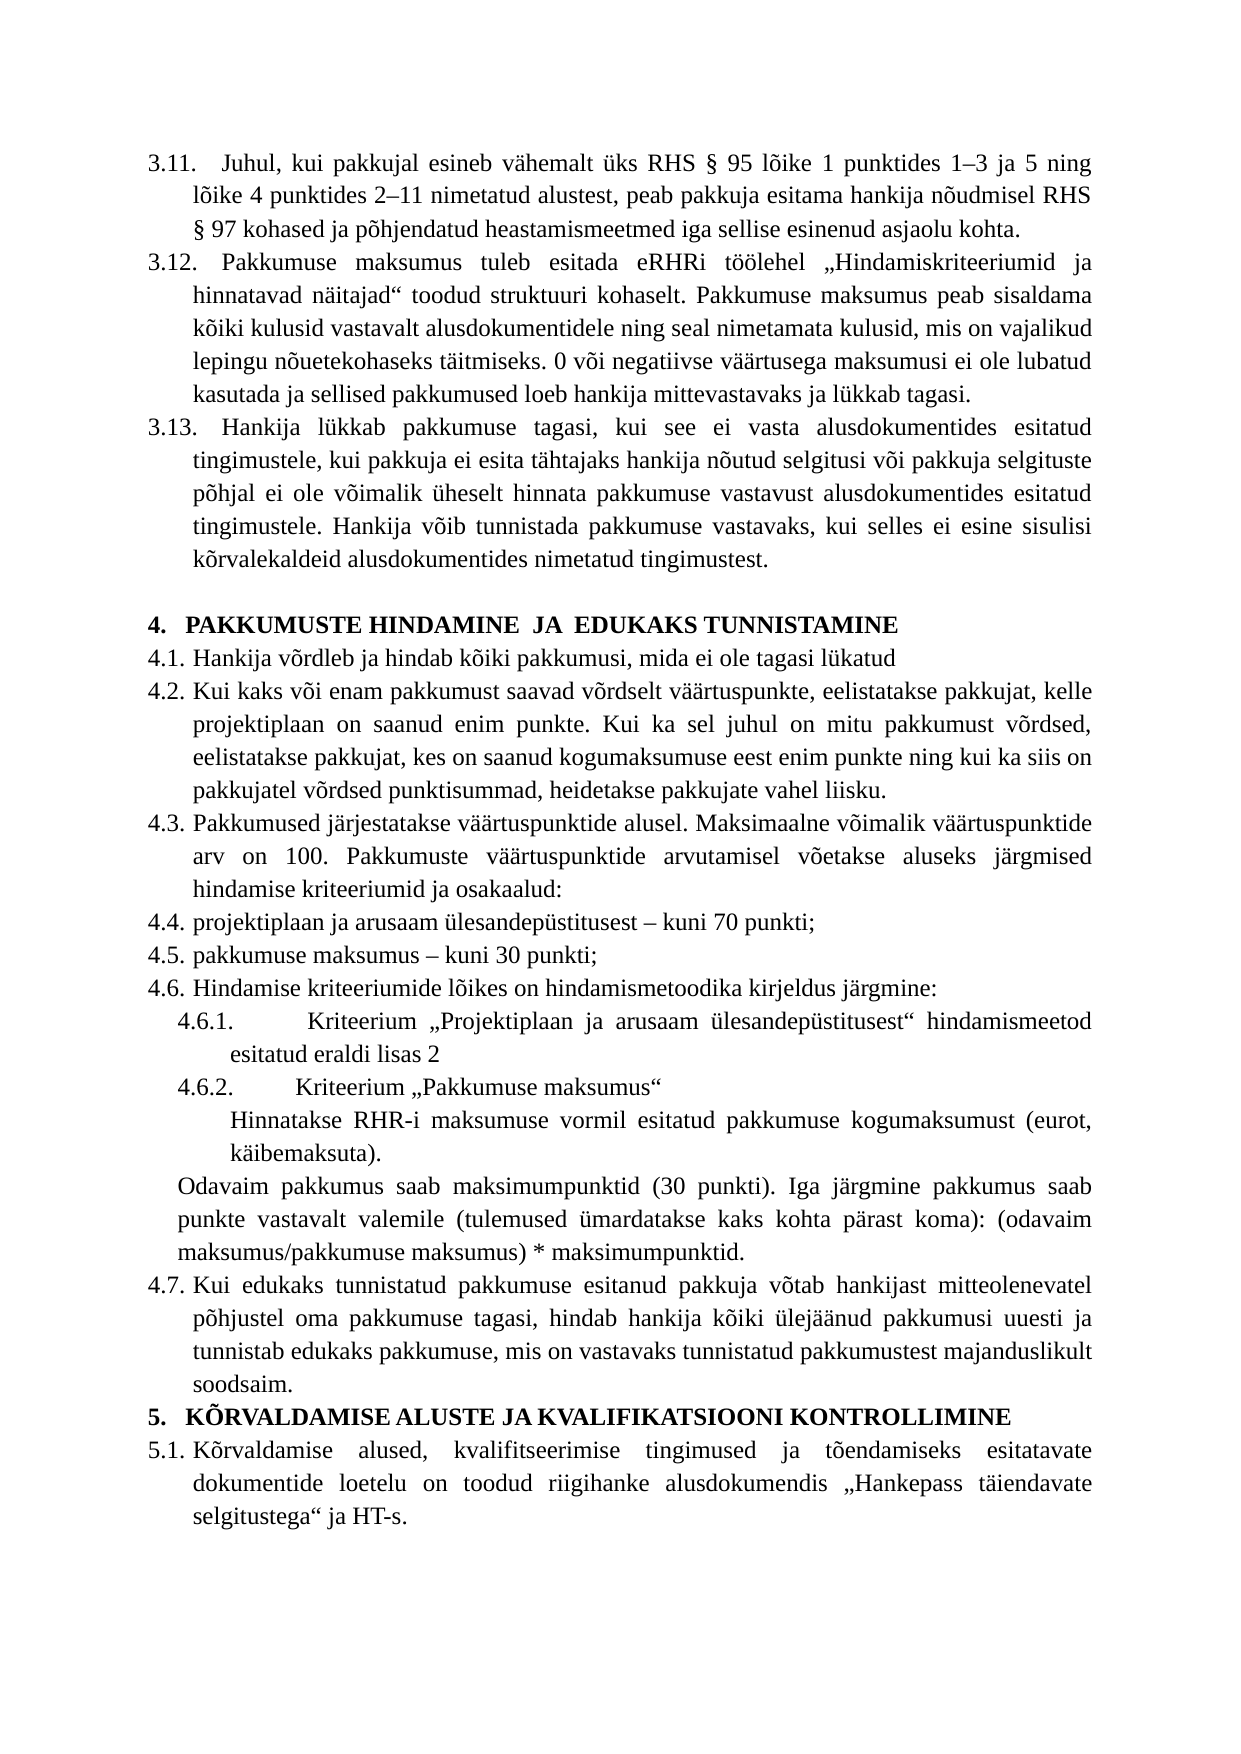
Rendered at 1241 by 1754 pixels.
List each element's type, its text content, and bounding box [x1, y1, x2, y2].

list KÕRVALDAMISE ALUSTE JA KVALIFIKATSIOONI KONTROLLIMINE [148, 1402, 1093, 1431]
text Kõrvaldamise alused, kvalifitseerimise tingimused ja tõendamiseks esitatavate dokumentide loetelu on toodud riigihanke alusdokumendis „Hankepass täiendavate selgitustega“ ja HT-s. [148, 1435, 1093, 1530]
text Pakkumuse maksumus tuleb esitada eRHRi töölehel „Hindamiskriteeriumid ja hinnatavad näitajad“ toodud struktuuri kohaselt. Pakkumuse maksumus peab sisaldama kõiki kulusid vastavalt alusdokumentidele ning seal nimetamata kulusid, mis on vajalikud lepingu nõuetekohaseks täitmiseks. 0 või negatiivse väärtusega maksumusi ei ole lubatud kasutada ja sellised pakkumused loeb hankija mittevastavaks ja lükkab tagasi. [148, 247, 1093, 407]
text Kriteerium „Projektiplaan ja arusaam ülesandepüstitusest“ hindamismeetod esitatud eraldi lisas 2 [177, 1006, 1093, 1068]
text Hindamise kriteeriumide lõikes on hindamismetoodika kirjeldus järgmine: [148, 973, 1093, 1002]
text Pakkumused järjestatakse väärtuspunktide alusel. Maksimaalne võimalik väärtuspunktide arv on 100. Pakkumuste väärtuspunktide arvutamisel võetakse aluseks järgmised hindamise kriteeriumid ja osakaalud: [148, 808, 1093, 903]
text Kui kaks või enam pakkumust saavad võrdselt väärtuspunkte, eelistatakse pakkujat, kelle projektiplaan on saanud enim punkte. Kui ka sel juhul on mitu pakkumust võrdsed, eelistatakse pakkujat, kes on saanud kogumaksumuse eest enim punkte ning kui ka siis on pakkujatel võrdsed punktisummad, heidetakse pakkujate vahel liisku. [148, 676, 1093, 804]
text Kriteerium „Pakkumuse maksumus“ [177, 1072, 1093, 1101]
text pakkumuse maksumus – kuni 30 punkti; [148, 940, 1093, 969]
text Hankija võrdleb ja hindab kõiki pakkumusi, mida ei ole tagasi lükatud [148, 643, 1093, 672]
text projektiplaan ja arusaam ülesandepüstitusest – kuni 70 punkti; [148, 907, 1093, 936]
list PAKKUMUSTE HINDAMINE JA EDUKAKS TUNNISTAMINE [148, 610, 1093, 639]
text Kui edukaks tunnistatud pakkumuse esitanud pakkuja võtab hankijast mitteolenevatel põhjustel oma pakkumuse tagasi, hindab hankija kõiki ülejäänud pakkumusi uuesti ja tunnistab edukaks pakkumuse, mis on vastavaks tunnistatud pakkumustest majanduslikult soodsaim. [148, 1270, 1093, 1398]
list Odavaim pakkumus saab maksimumpunktid (30 punkti). Iga järgmine pakkumus saab punkte vastavalt valemile (tulemused ümardatakse kaks kohta pärast koma): (odavaim maksumus/pakkumuse maksumus) * maksimumpunktid. [177, 1171, 1093, 1266]
text Juhul, kui pakkujal esineb vähemalt üks RHS § 95 lõike 1 punktides 1–3 ja 5 ning lõike 4 punktides 2–11 nimetatud alustest, peab pakkuja esitama hankija nõudmisel RHS § 97 kohased ja põhjendatud heastamismeetmed iga sellise esinenud asjaolu kohta. [148, 148, 1093, 242]
list Hinnatakse RHR-i maksumuse vormil esitatud pakkumuse kogumaksumust (eurot, käibemaksuta). [230, 1105, 1093, 1167]
text Hankija lükkab pakkumuse tagasi, kui see ei vasta alusdokumentides esitatud tingimustele, kui pakkuja ei esita tähtajaks hankija nõutud selgitusi või pakkuja selgituste põhjal ei ole võimalik üheselt hinnata pakkumuse vastavust alusdokumentides esitatud tingimustele. Hankija võib tunnistada pakkumuse vastavaks, kui selles ei esine sisulisi kõrvalekaldeid alusdokumentides nimetatud tingimustest. [148, 412, 1093, 573]
